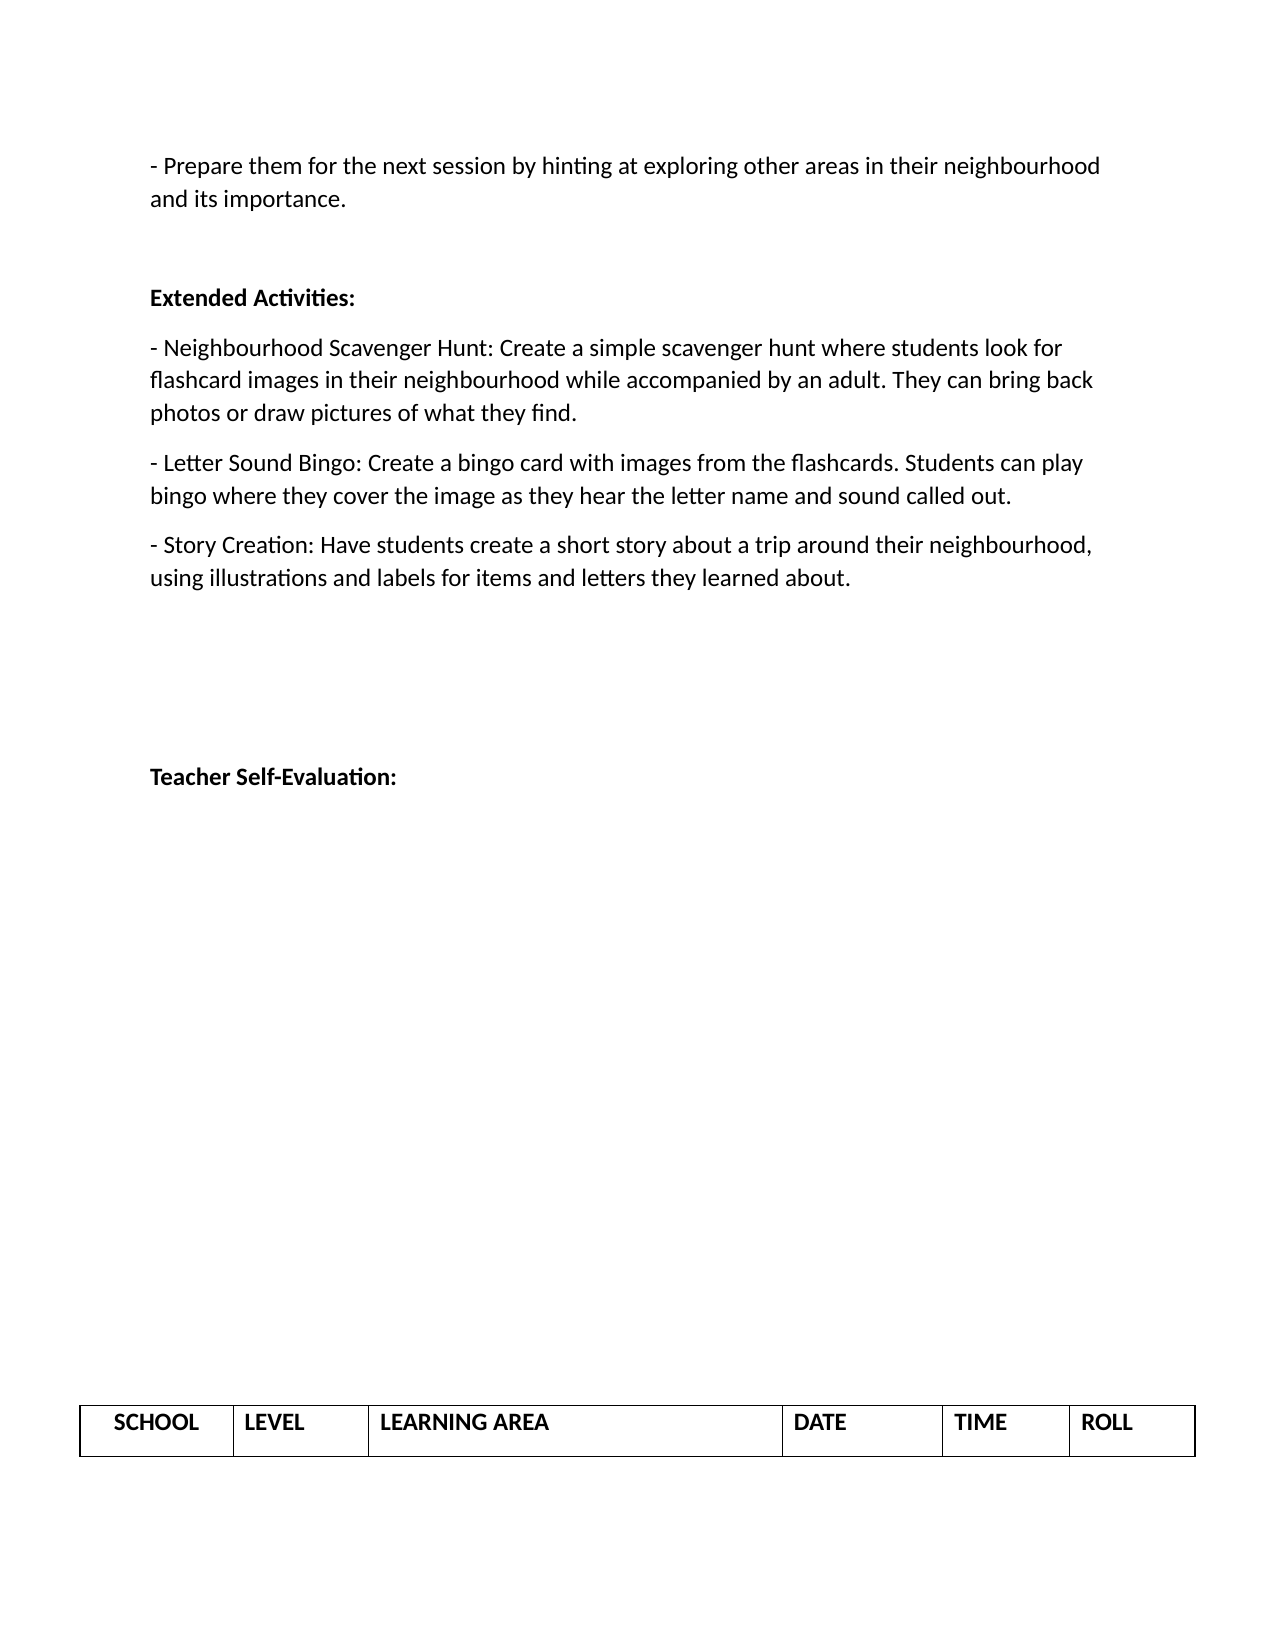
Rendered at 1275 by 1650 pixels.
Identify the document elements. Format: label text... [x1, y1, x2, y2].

text - Story Creation: Have students create a short story about a trip around their neighbourhood, using illustrations and labels for items and letters they learned about. [150, 529, 1125, 593]
text - Neighbourhood Scavenger Hunt: Create a simple scavenger hunt where students look for flashcard images in their neighbourhood while accompanied by an adult. They can bring back photos or draw pictures of what they find. [150, 332, 1125, 428]
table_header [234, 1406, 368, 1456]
text Extended Activities: [150, 282, 1125, 313]
text - Prepare them for the next session by hinting at exploring other areas in their neighbourhood and its importance. [150, 150, 1125, 213]
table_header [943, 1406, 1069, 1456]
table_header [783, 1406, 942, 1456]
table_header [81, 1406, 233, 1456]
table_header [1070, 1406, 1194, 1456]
text - Letter Sound Bingo: Create a bingo card with images from the flashcards. Students can play bingo where they cover the image as they hear the letter name and sound called out. [150, 447, 1125, 511]
text Teacher Self-Evaluation: [150, 761, 1125, 791]
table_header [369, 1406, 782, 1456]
